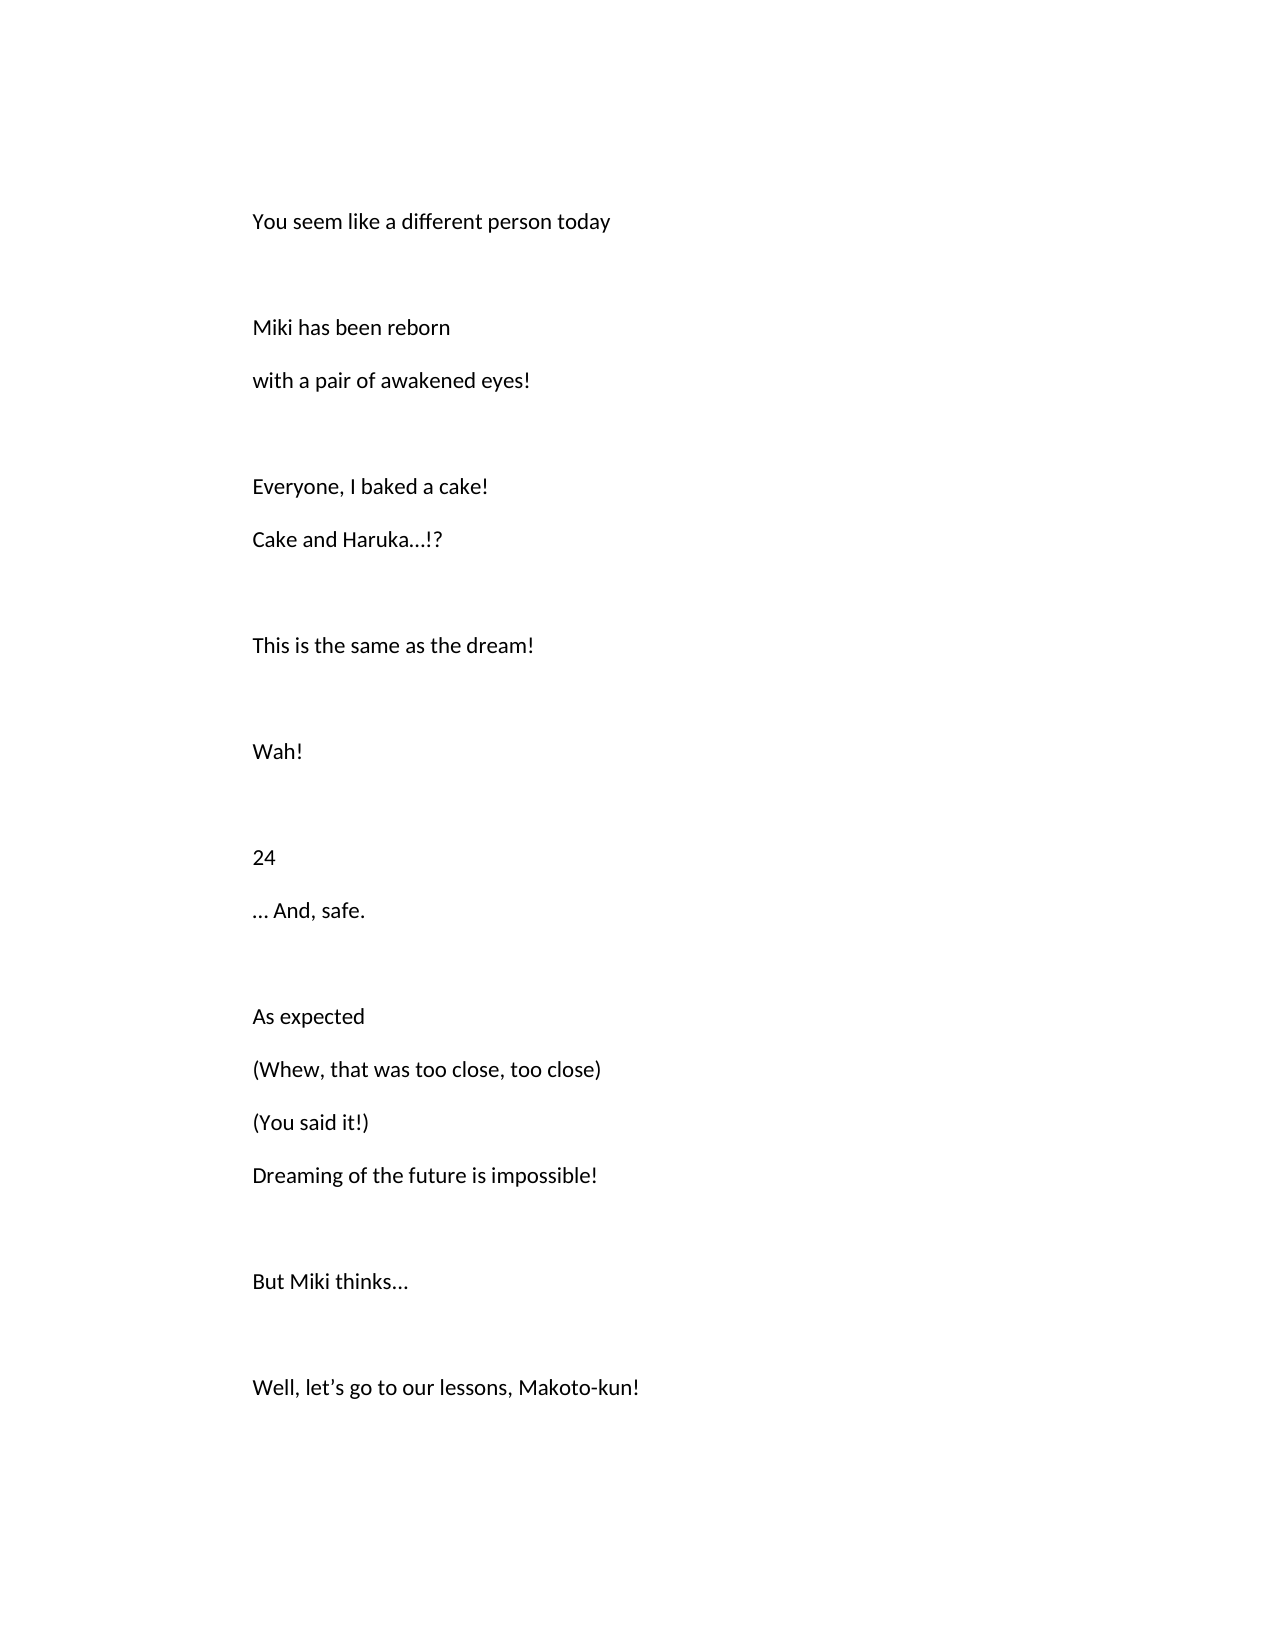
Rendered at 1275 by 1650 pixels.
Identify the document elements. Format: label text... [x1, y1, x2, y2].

text with a pair of awakened eyes! [252, 366, 1098, 394]
text (You said it!) [252, 1108, 1098, 1136]
text This is the same as the dream! [252, 631, 1098, 659]
text Wah! [252, 737, 1098, 765]
text You seem like a different person today [252, 207, 1098, 235]
text Miki has been reborn [252, 313, 1098, 341]
text Dreaming of the future is impossible! [252, 1161, 1098, 1189]
text Cake and Haruka…!? [252, 525, 1098, 553]
text As expected [252, 1002, 1098, 1030]
text (Whew, that was too close, too close) [252, 1055, 1098, 1083]
text 24 [252, 843, 1098, 871]
text Well, let’s go to our lessons, Makoto-kun! [252, 1373, 1098, 1401]
text But Miki thinks... [252, 1267, 1098, 1295]
text … And, safe. [252, 896, 1098, 924]
text Everyone, I baked a cake! [252, 472, 1098, 500]
